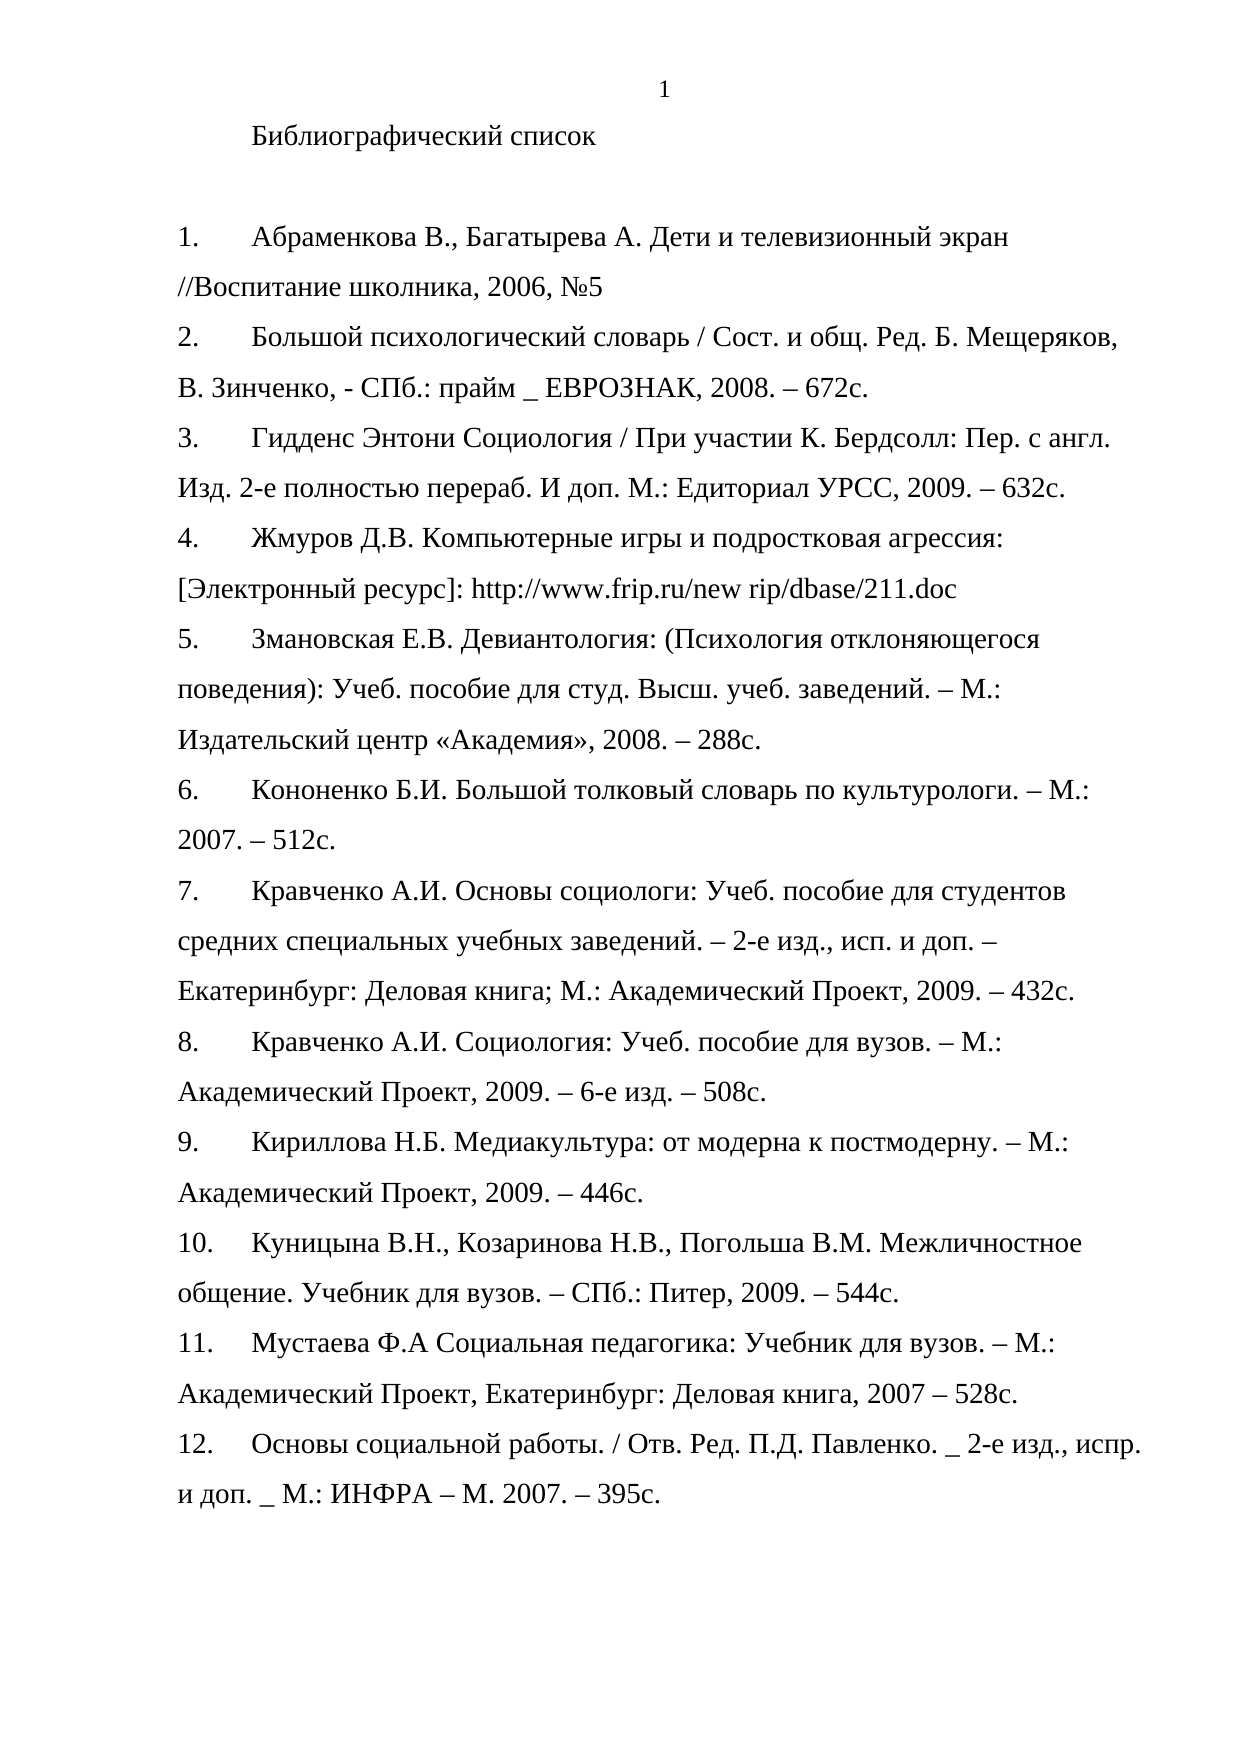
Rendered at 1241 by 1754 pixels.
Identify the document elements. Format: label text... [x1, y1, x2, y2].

list Кононенко Б.И. Большой толковый словарь по культурологи. – М.: 2007. – 512с. [177, 772, 1152, 856]
text Библиографический список [177, 118, 1152, 152]
list Жмуров Д.В. Компьютерные игры и подростковая агрессия: [Электронный ресурс]: http://www.frip.ru/new rip/dbase/211.doc [177, 521, 1152, 604]
list Кириллова Н.Б. Медиакультура: от модерна к постмодерну. – М.: Академический Проект, 2009. – 446с. [177, 1124, 1152, 1208]
list Основы социальной работы. / Отв. Ред. П.Д. Павленко. _ 2-е изд., испр. и доп. _ М.: ИНФРА – М. 2007. – 395с. [177, 1426, 1152, 1510]
list Мустаева Ф.А Социальная педагогика: Учебник для вузов. – М.: Академический Проект, Екатеринбург: Деловая книга, 2007 – 528с. [177, 1326, 1152, 1409]
list Кравченко А.И. Социология: Учеб. пособие для вузов. – М.: Академический Проект, 2009. – 6-е изд. – 508с. [177, 1024, 1152, 1108]
list Куницына В.Н., Козаринова Н.В., Погольша В.М. Межличностное общение. Учебник для вузов. – СПб.: Питер, 2009. – 544с. [177, 1225, 1152, 1309]
list Змановская Е.В. Девиантология: (Психология отклоняющегося поведения): Учеб. пособие для студ. Высш. учеб. заведений. – М.: Издательский центр «Академия», 2008. – 288с. [177, 621, 1152, 755]
list Гидденс Энтони Социология / При участии К. Бердсолл: Пер. с англ. Изд. 2-е полностью перераб. И доп. М.: Едиториал УРСС, 2009. – 632с. [177, 420, 1152, 504]
list Кравченко А.И. Основы социологи: Учеб. пособие для студентов средних специальных учебных заведений. – 2-е изд., исп. и доп. – Екатеринбург: Деловая книга; М.: Академический Проект, 2009. – 432с. [177, 873, 1152, 1007]
list Большой психологический словарь / Сост. и общ. Ред. Б. Мещеряков, В. Зинченко, - СПб.: прайм _ ЕВРОЗНАК, 2008. – 672с. [177, 319, 1152, 403]
list Абраменкова В., Багатырева А. Дети и телевизионный экран //Воспитание школника, 2006, №5 [177, 219, 1152, 303]
